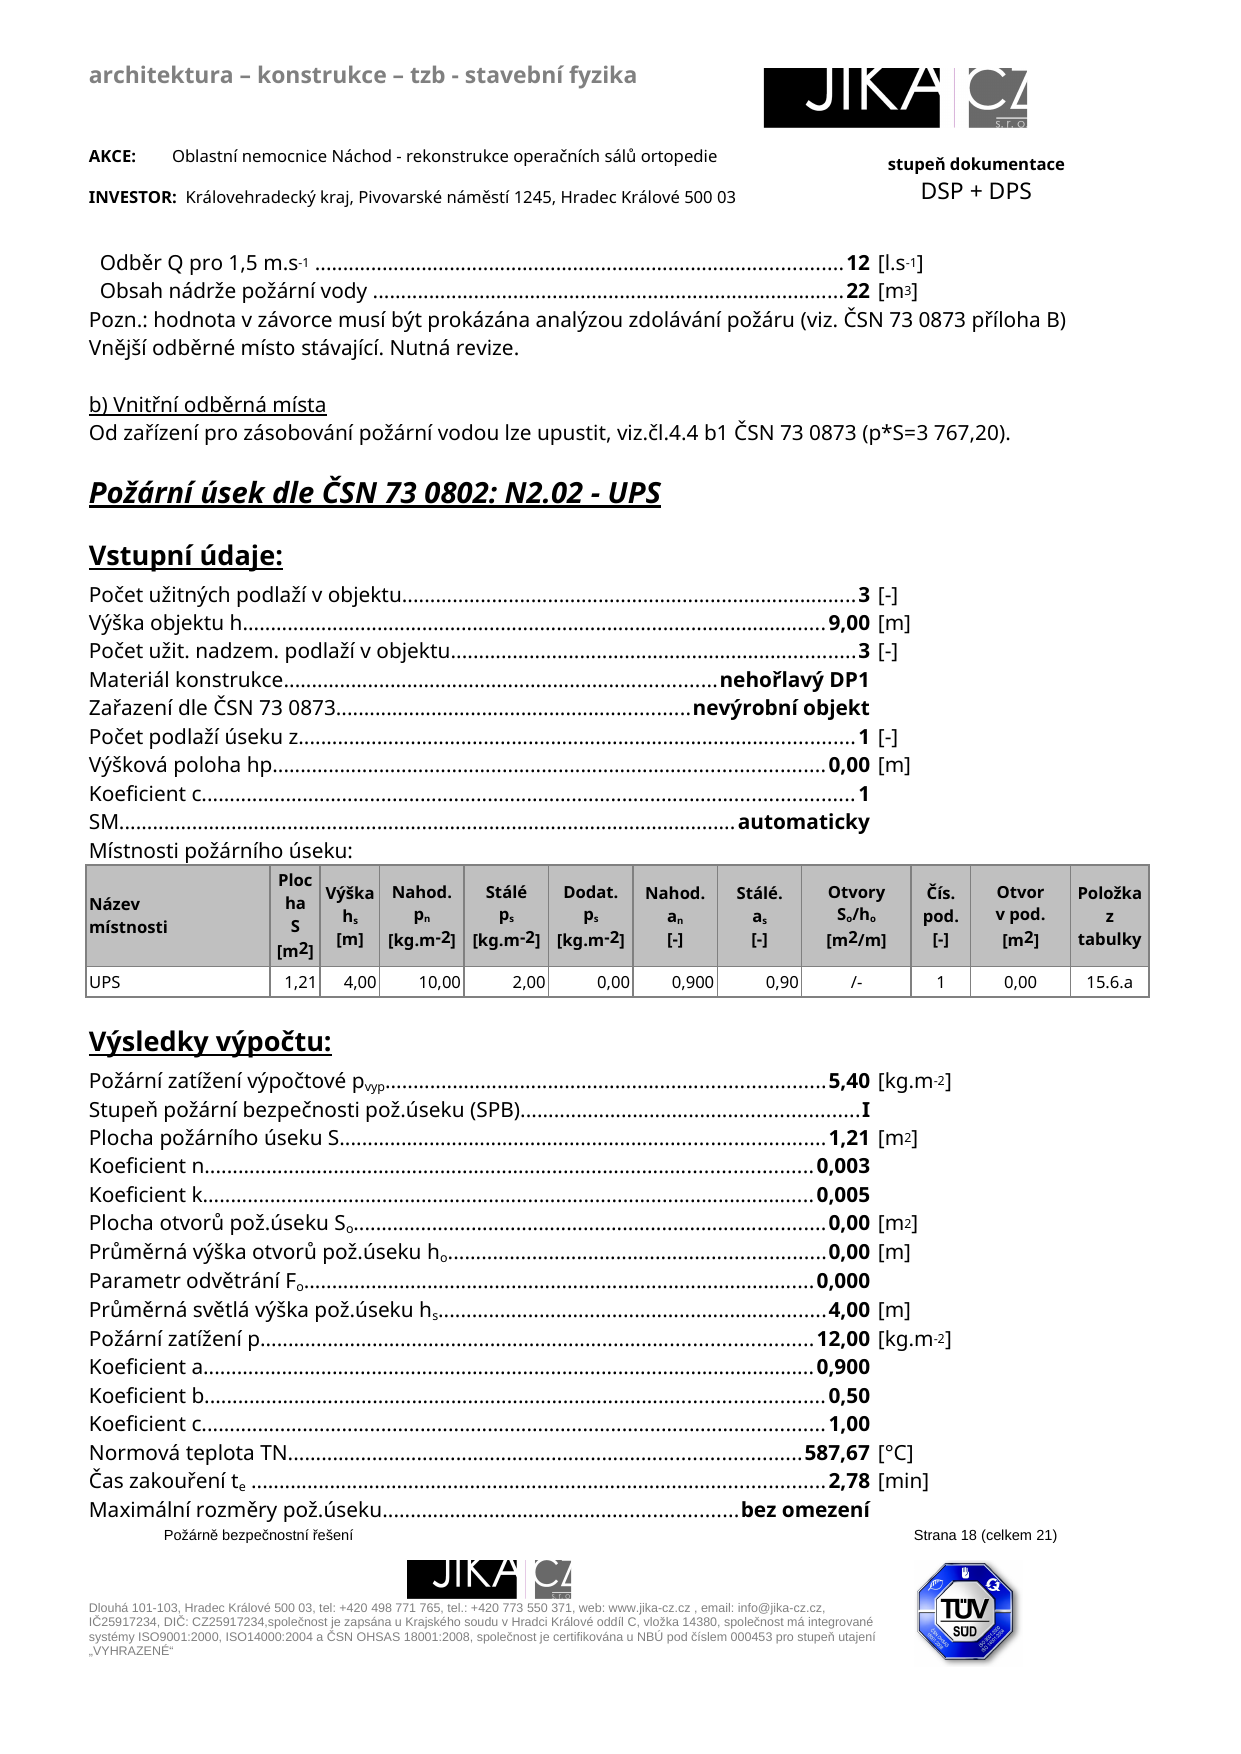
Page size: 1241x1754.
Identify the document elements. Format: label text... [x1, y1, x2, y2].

text Obsah nádrže požární vody 22 [m3] [89, 276, 1152, 305]
text Průměrná výška otvorů pož.úseku ho 0,00 [m] [89, 1237, 1152, 1266]
table_cell 0,900 [634, 967, 717, 996]
text Výšková poloha hp 0,00 [m] [89, 750, 1152, 779]
text Počet podlaží úseku z 1 [-] [89, 722, 1152, 750]
text Průměrná světlá výška pož.úseku hs 4,00 [m] [89, 1295, 1152, 1324]
table_cell 1 [912, 967, 970, 996]
text b) Vnitřní odběrná místa [89, 390, 1152, 418]
text Stupeň požární bezpečnosti pož.úseku (SPB) I [89, 1095, 1152, 1123]
text Plocha požárního úseku S 1,21 [m2] [89, 1123, 1152, 1152]
subtitle Výsledky výpočtu: [89, 1023, 1152, 1060]
table_cell 10,00 [380, 967, 463, 996]
text Odběr Q pro 1,5 m.s-1 12 [l.s-1] [89, 248, 1152, 276]
table_cell 1,21 [271, 967, 319, 996]
text Výška objektu h 9,00 [m] [89, 608, 1152, 637]
table_header Otvory So/ho [m2/m] [802, 866, 910, 966]
text Čas zakouření te 2,78 [min] [89, 1466, 1152, 1495]
text Koeficient c 1,00 [89, 1409, 1152, 1438]
text Počet užitných podlaží v objektu 3 [-] [89, 580, 1152, 608]
table_header Stálé. as [-] [718, 866, 801, 966]
text SM automaticky [89, 807, 1152, 836]
table_header Výška hs [m] [321, 866, 379, 966]
text Parametr odvětrání Fo 0,000 [89, 1266, 1152, 1295]
table_header Dodat. ps [kg.m-2] [549, 866, 632, 966]
text Pozn.: hodnota v závorce musí být prokázána analýzou zdolávání požáru (viz. ČSN 73 0873 příloha B) [89, 305, 1152, 333]
text Místnosti požárního úseku: [89, 836, 1152, 864]
table_header Otvor v pod. [m2] [971, 866, 1070, 966]
text Plocha otvorů pož.úseku So 0,00 [m2] [89, 1208, 1152, 1237]
picture [914, 1560, 1024, 1667]
text Normová teplota TN 587,67 [°C] [89, 1438, 1152, 1466]
table_cell 0,90 [718, 967, 801, 996]
text Počet užit. nadzem. podlaží v objektu 3 [-] [89, 637, 1152, 665]
picture [407, 1560, 572, 1599]
text Koeficient a 0,900 [89, 1352, 1152, 1381]
table_cell UPS [87, 967, 269, 996]
table_header Nahod. pn [kg.m-2] [380, 866, 463, 966]
text Koeficient c 1 [89, 779, 1152, 807]
text Koeficient n 0,003 [89, 1152, 1152, 1180]
text Vnější odběrné místo stávající. Nutná revize. [89, 333, 1152, 362]
text Od zařízení pro zásobování požární vodou lze upustit, viz.čl.4.4 b1 ČSN 73 0873 (p*S=3 767,20). [89, 418, 1152, 447]
table_cell 15.6.a [1071, 967, 1148, 996]
table_cell 4,00 [321, 967, 379, 996]
text Maximální rozměry pož.úseku bez omezení [89, 1495, 1152, 1523]
picture [763, 68, 1028, 128]
table_cell 0,00 [549, 967, 632, 996]
text Zařazení dle ČSN 73 0873 nevýrobní objekt [89, 693, 1152, 722]
table_header Stálé ps [kg.m-2] [465, 866, 548, 966]
table_header Položka z tabulky [1071, 866, 1148, 966]
subtitle Požární úsek dle ČSN 73 0802: N2.02 - UPS [89, 472, 1152, 512]
table_cell 0,00 [971, 967, 1070, 996]
table_header Plocha S [m2] [271, 866, 319, 966]
subtitle Vstupní údaje: [89, 537, 1152, 573]
table_header Nahod. an [-] [634, 866, 717, 966]
table_header Název místnosti [87, 866, 269, 966]
table_cell /- [802, 967, 910, 996]
text Koeficient k 0,005 [89, 1180, 1152, 1208]
text Požární zatížení výpočtové pvyp 5,40 [kg.m-2] [89, 1066, 1152, 1095]
text Požární zatížení p 12,00 [kg.m-2] [89, 1324, 1152, 1352]
text Koeficient b 0,50 [89, 1381, 1152, 1409]
table_cell 2,00 [465, 967, 548, 996]
text Materiál konstrukce nehořlavý DP1 [89, 665, 1152, 693]
table_header Čís. pod. [-] [912, 866, 970, 966]
